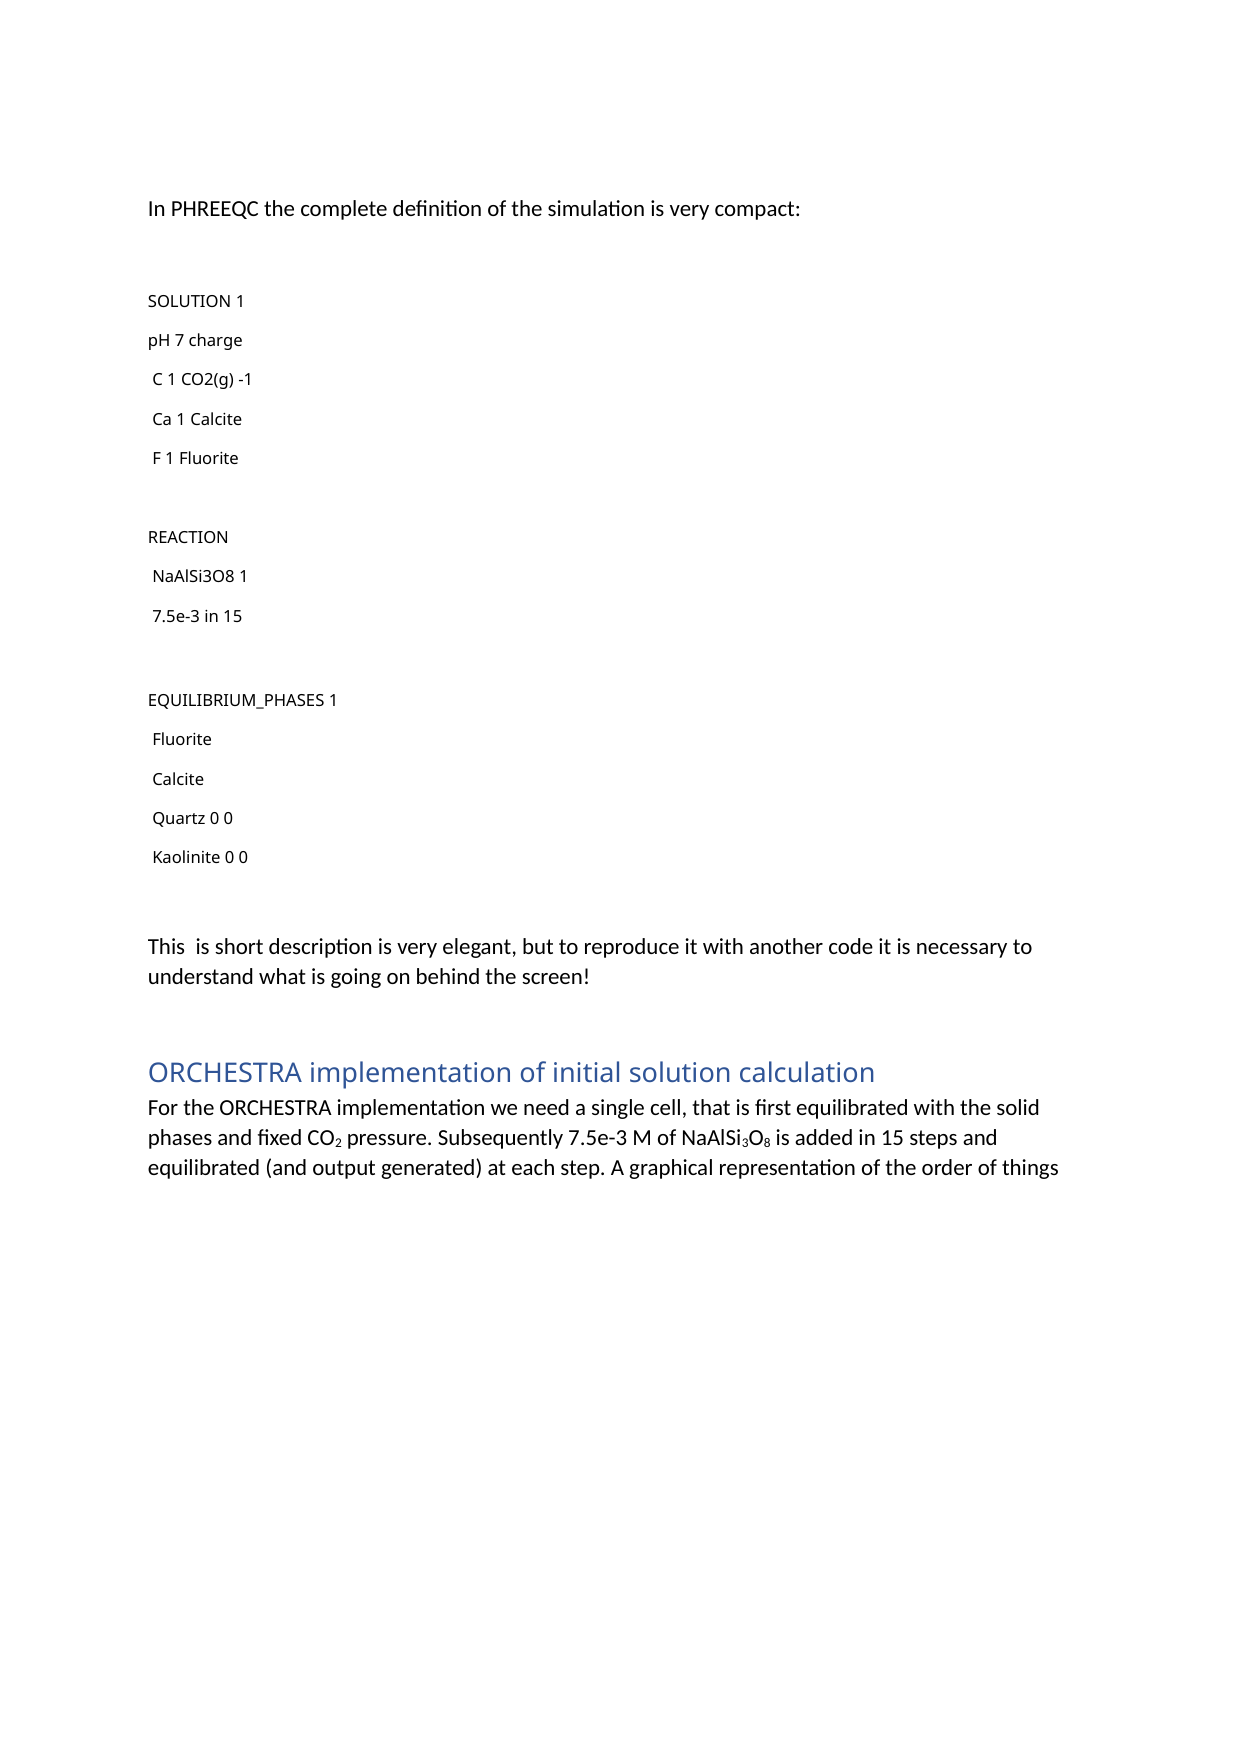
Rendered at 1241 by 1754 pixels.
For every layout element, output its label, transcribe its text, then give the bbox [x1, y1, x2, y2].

text Ca 1 Calcite [148, 407, 1093, 430]
text Fluorite [148, 728, 1093, 750]
text This is short description is very elegant, but to reproduce it with another code it is necessary to understand what is going on behind the screen! [148, 932, 1093, 990]
text Kaolinite 0 0 [148, 846, 1093, 868]
text Calcite [148, 767, 1093, 790]
text F 1 Fluorite [148, 447, 1093, 469]
text EQUILIBRIUM_PHASES 1 [148, 688, 1093, 711]
text 7.5e-3 in 15 [148, 604, 1093, 627]
text C 1 CO2(g) -1 [148, 368, 1093, 391]
text Quartz 0 0 [148, 806, 1093, 829]
subtitle ORCHESTRA implementation of initial solution calculation [148, 1053, 1093, 1090]
text pH 7 charge [148, 329, 1093, 351]
text SOLUTION 1 [148, 289, 1093, 312]
text NaAlSi3O8 1 [148, 565, 1093, 588]
text In PHREEQC the complete definition of the simulation is very compact: [148, 194, 1093, 222]
text For the ORCHESTRA implementation we need a single cell, that is first equilibrated with the solid phases and fixed CO2 pressure. Subsequently 7.5e-3 M of NaAlSi3O8 is added in 15 steps and equilibrated (and output generated) at each step. A graphical representation of the order of things looks as follows: [148, 1093, 1093, 1181]
text REACTION [148, 526, 1093, 548]
